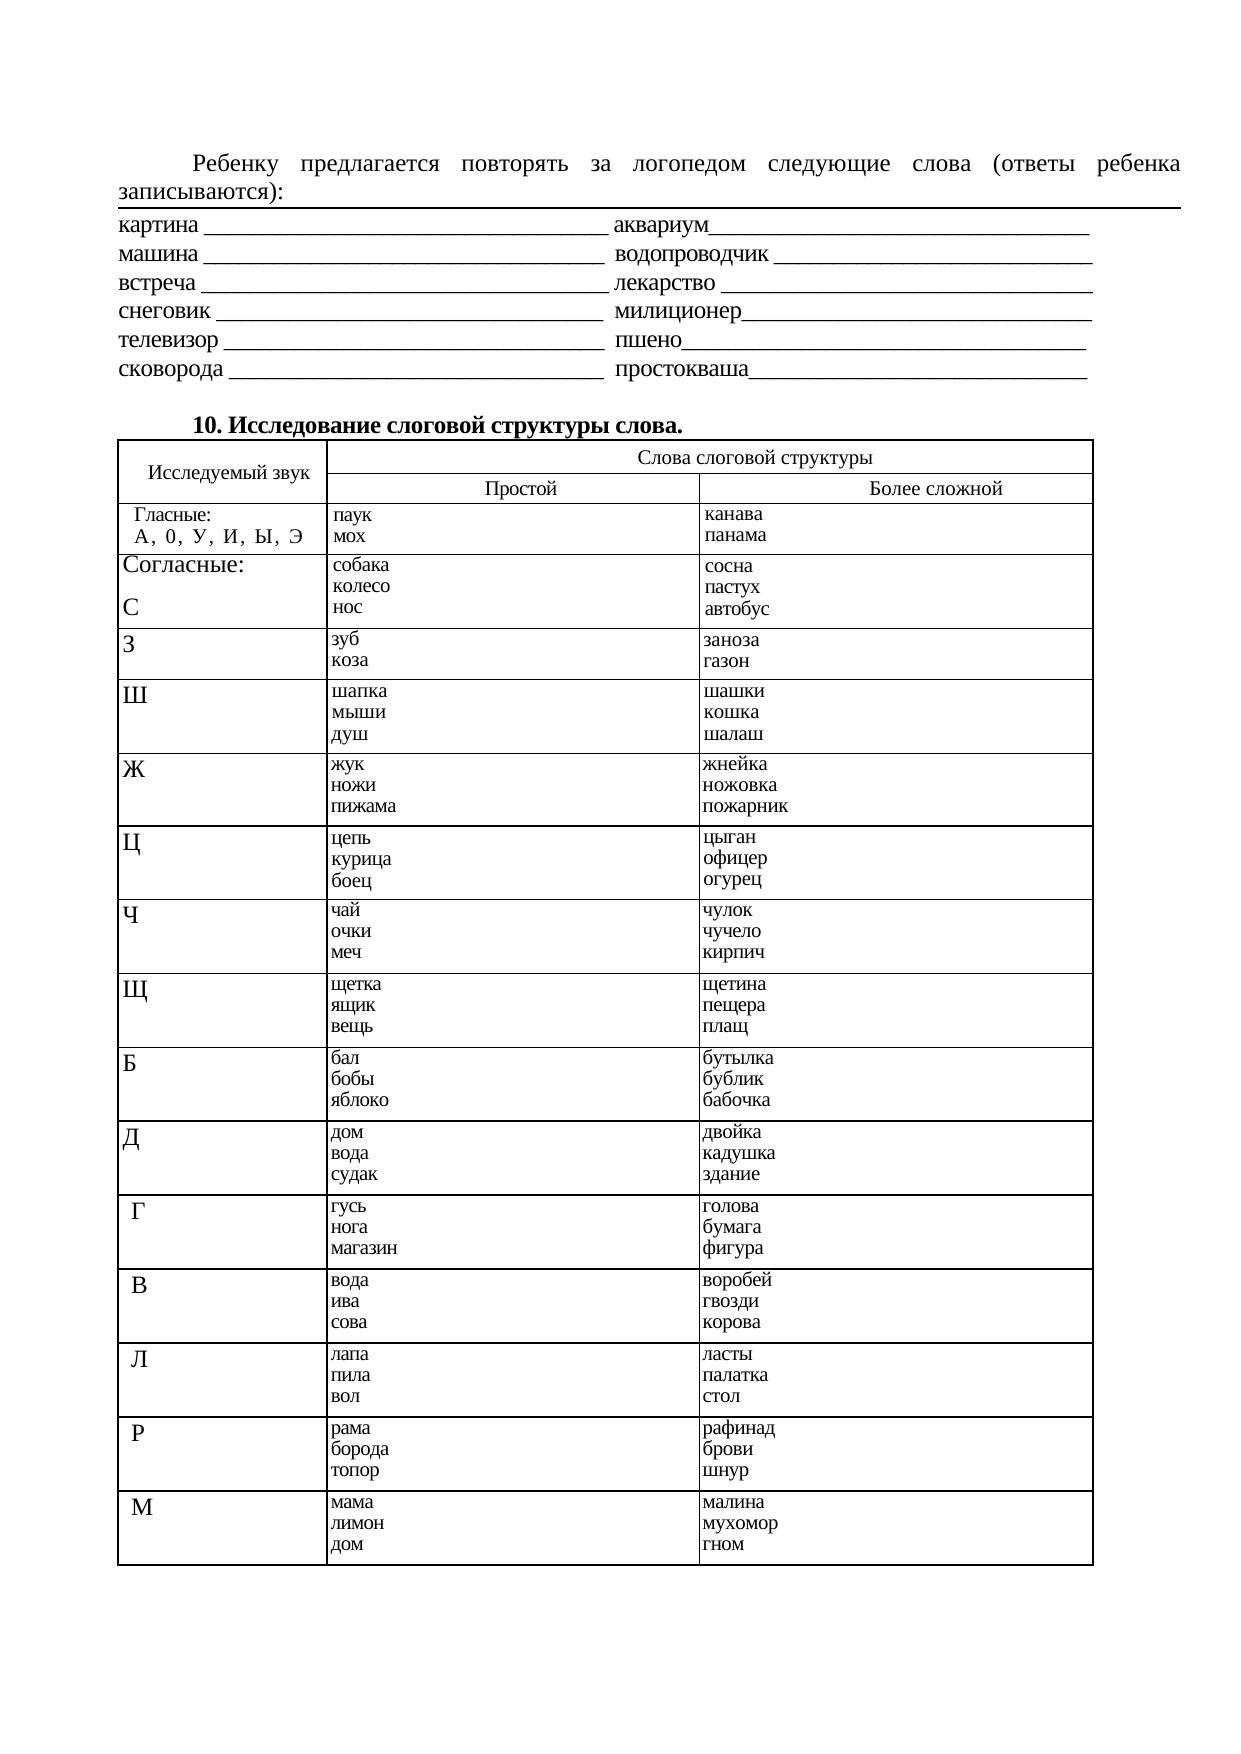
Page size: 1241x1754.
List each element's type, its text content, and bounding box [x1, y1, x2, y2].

table_cell голова бумага фигура [700, 1196, 1092, 1268]
table_cell щетка ящик вещь [328, 974, 699, 1046]
text машина __________________________________ водопроводчик ___________________________ [118, 238, 1181, 267]
table_cell жук ножи пижама [328, 754, 699, 825]
table_cell З [119, 629, 326, 678]
table_cell Простой [328, 474, 699, 502]
table_cell чай очки меч [328, 900, 699, 972]
table_cell канава панама [700, 504, 1092, 553]
table_header Слова слоговой структуры [328, 441, 1092, 472]
table_cell Б [119, 1048, 326, 1120]
table_cell рама борода топор [328, 1418, 699, 1490]
table_cell сосна пастух автобус [700, 555, 1092, 627]
table_cell М [119, 1492, 326, 1564]
table_cell заноза газон [700, 629, 1092, 678]
text 10. Исследование слоговой структуры слова. [118, 411, 1181, 439]
text телевизор ________________________________ пшено__________________________________ [118, 324, 1181, 353]
table_cell шапка мыши душ [328, 680, 699, 752]
text сковорода _______________________________ простокваша____________________________ [118, 353, 1181, 382]
table_cell Щ [119, 974, 326, 1046]
table_cell В [119, 1270, 326, 1342]
table_cell рафинад брови шнур [700, 1418, 1092, 1490]
table_cell дом вода судак [328, 1122, 699, 1194]
table_cell Ч [119, 900, 326, 972]
table_cell собака колесо нос [328, 555, 699, 627]
table_cell паук мох [328, 504, 699, 553]
table_cell Д [119, 1122, 326, 1194]
table_cell малина мухомор гном [700, 1492, 1092, 1564]
table_cell шашки кошка шалаш [700, 680, 1092, 752]
table_cell Ш [119, 680, 326, 752]
text Ребенку предлагается повторять за логопедом следующие слова (ответы ребенка записываются): [118, 148, 1181, 207]
table_cell Ж [119, 754, 326, 825]
table_cell бал бобы яблоко [328, 1048, 699, 1120]
table_cell мама лимон дом [328, 1492, 699, 1564]
table_cell зуб коза [328, 629, 699, 678]
text встреча __________________________________ лекарство _______________________________ [118, 267, 1181, 296]
table_cell чулок чучело кирпич [700, 900, 1092, 972]
text картина __________________________________ аквариум________________________________ [118, 209, 1181, 238]
table_cell Ц [119, 827, 326, 898]
table_cell цыган офицер огурец [700, 827, 1092, 898]
table_cell лапа пила вол [328, 1344, 699, 1416]
table_header Исследуемый звук [119, 441, 326, 502]
table_cell ласты палатка стол [700, 1344, 1092, 1416]
table_cell Гласные: А, 0, У, И, Ы, Э [119, 504, 326, 553]
table_cell Л [119, 1344, 326, 1416]
table_cell жнейка ножовка пожарник [700, 754, 1092, 825]
text снеговик ________________________________ милиционер_____________________________ [118, 296, 1181, 324]
table_cell цепь курица боец [328, 827, 699, 898]
table_cell воробей гвозди корова [700, 1270, 1092, 1342]
table_cell гусь нога магазин [328, 1196, 699, 1268]
table_cell Согласные: С [119, 555, 326, 627]
table_cell вода ива сова [328, 1270, 699, 1342]
table_cell щетина пещера плащ [700, 974, 1092, 1046]
table_cell Р [119, 1418, 326, 1490]
table_cell Г [119, 1196, 326, 1268]
table_cell двойка кадушка здание [700, 1122, 1092, 1194]
table_cell Более сложной [700, 474, 1092, 502]
table_cell бутылка бублик бабочка [700, 1048, 1092, 1120]
